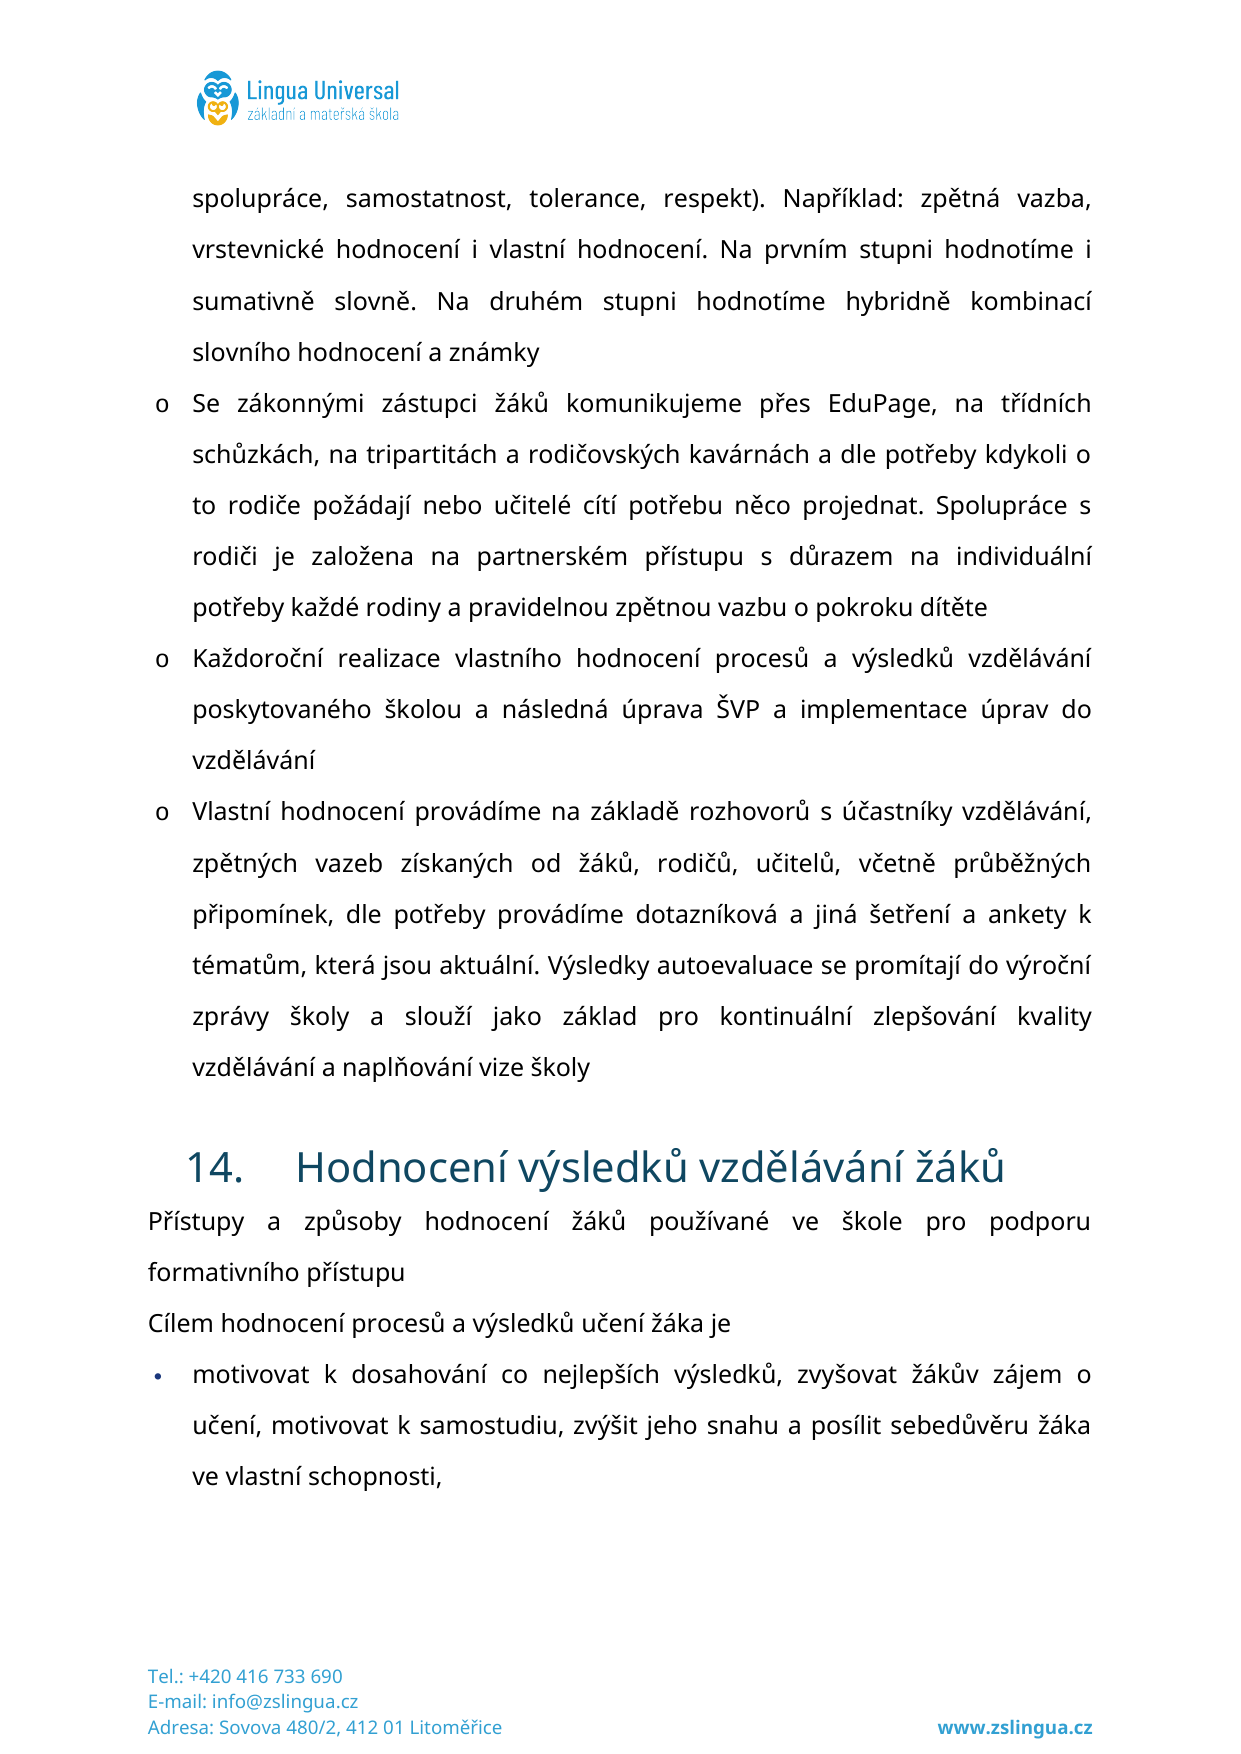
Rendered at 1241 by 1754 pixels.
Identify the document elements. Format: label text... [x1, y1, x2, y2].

list motivovat k dosahování co nejlepších výsledků, zvyšovat žákův zájem o učení, motivovat k samostudiu, zvýšit jeho snahu a posílit sebedůvěru žáka ve vlastní schopnosti, [154, 1356, 1093, 1492]
list Se zákonnými zástupci žáků komunikujeme přes EduPage, na třídních schůzkách, na tripartitách a rodičovských kavárnách a dle potřeby kdykoli o to rodiče požádají nebo učitelé cítí potřebu něco projednat. Spolupráce s rodiči je založena na partnerském přístupu s důrazem na individuální potřeby každé rodiny a pravidelnou zpětnou vazbu o pokroku dítěte [154, 385, 1093, 624]
list Každoroční realizace vlastního hodnocení procesů a výsledků vzdělávání poskytovaného školou a následná úprava ŠVP a implementace úprav do vzdělávání [154, 641, 1093, 777]
list Vlastní hodnocení provádíme na základě rozhovorů s účastníky vzdělávání, zpětných vazeb získaných od žáků, rodičů, učitelů, včetně průběžných připomínek, dle potřeby provádíme dotazníková a jiná šetření a ankety k tématům, která jsou aktuální. Výsledky autoevaluace se promítají do výroční zprávy školy a slouží jako základ pro kontinuální zlepšování kvality vzdělávání a naplňování vize školy [154, 794, 1093, 1083]
text Přístupy a způsoby hodnocení žáků používané ve škole pro podporu formativního přístupu [148, 1203, 1093, 1288]
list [154, 147, 1093, 368]
picture [146, 32, 449, 165]
text Cílem hodnocení procesů a výsledků učení žáka je [148, 1305, 1093, 1339]
subtitle Hodnocení výsledků vzdělávání žáků [185, 1138, 1093, 1195]
